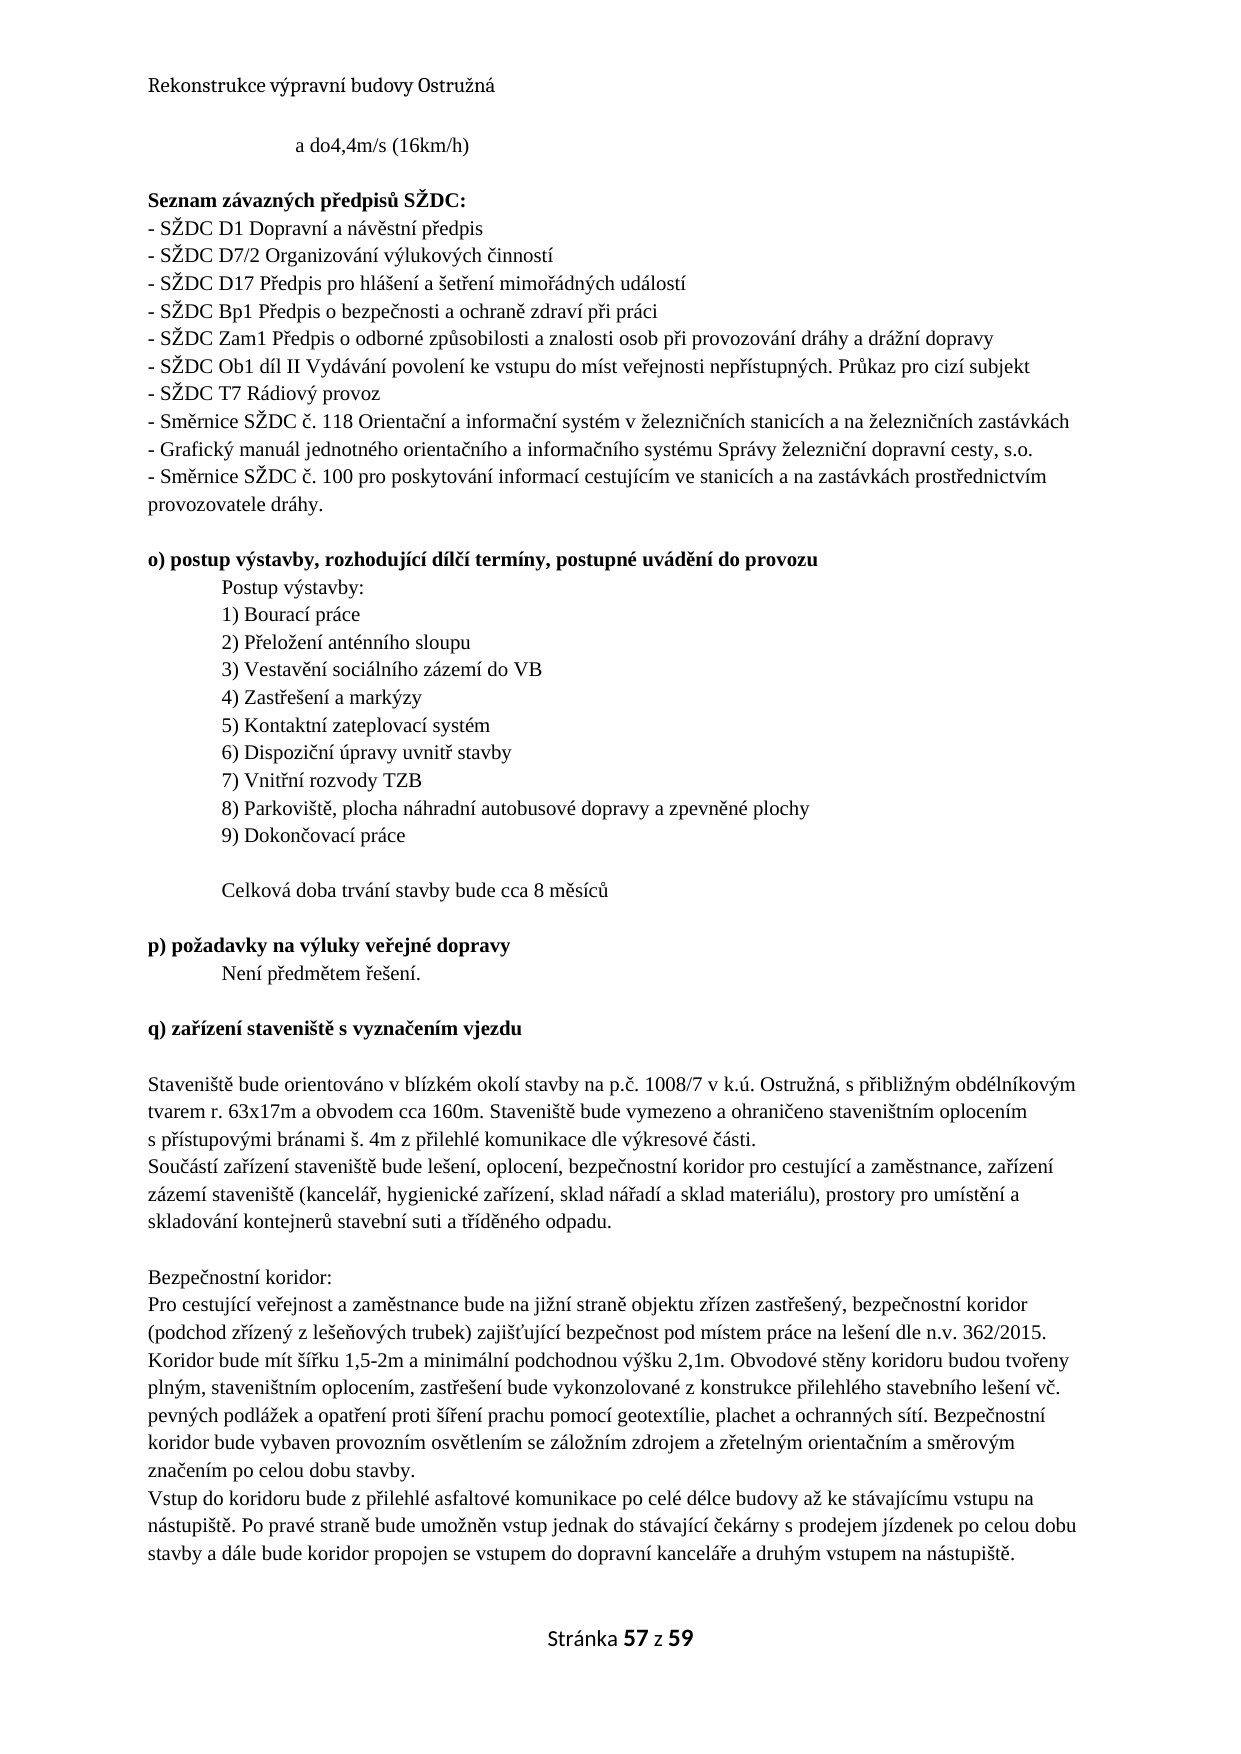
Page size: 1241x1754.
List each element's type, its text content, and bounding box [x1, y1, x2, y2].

text 7) Vnitřní rozvody TZB [148, 768, 1093, 792]
text 3) Vestavění sociálního zázemí do VB [148, 657, 1093, 681]
text 8) Parkoviště, plocha náhradní autobusové dopravy a zpevněné plochy [148, 795, 1093, 819]
text - SŽDC D1 Dopravní a návěstní předpis [148, 216, 1093, 240]
text - SŽDC Zam1 Předpis o odborné způsobilosti a znalosti osob při provozování dráhy a drážní dopravy [148, 326, 1093, 350]
text 1) Bourací práce [148, 602, 1093, 626]
text Seznam závazných předpisů SŽDC: [148, 188, 1093, 212]
text 2) Přeložení anténního sloupu [148, 630, 1093, 654]
text Celková doba trvání stavby bude cca 8 měsíců [148, 878, 1093, 902]
text - SŽDC D7/2 Organizování výlukových činností [148, 243, 1093, 267]
text Postup výstavby: [148, 574, 1093, 599]
text - SŽDC Bp1 Předpis o bezpečnosti a ochraně zdraví při práci [148, 298, 1093, 323]
text Vstup do koridoru bude z přilehlé asfaltové komunikace po celé délce budovy až ke stávajícímu vstupu na nástupiště. Po pravé straně bude umožněn vstup jednak do stávající čekárny s prodejem jízdenek po celou dobu stavby a dále bude koridor propojen se vstupem do dopravní kanceláře a druhým vstupem na nástupiště. [148, 1486, 1093, 1565]
text 6) Dispoziční úpravy uvnitř stavby [148, 740, 1093, 764]
text a do4,4m/s (16km/h) [221, 133, 1093, 157]
text - SŽDC T7 Rádiový provoz [148, 381, 1093, 405]
text Bezpečnostní koridor: [148, 1265, 1093, 1289]
text - Grafický manuál jednotného orientačního a informačního systému Správy železniční dopravní cesty, s.o. [148, 437, 1093, 461]
text Není předmětem řešení. [148, 961, 1093, 985]
text - SŽDC Ob1 díl II Vydávání povolení ke vstupu do míst veřejnosti nepřístupných. Průkaz pro cizí subjekt [148, 354, 1093, 378]
text Pro cestující veřejnost a zaměstnance bude na jižní straně objektu zřízen zastřešený, bezpečnostní koridor (podchod zřízený z lešeňových trubek) zajišťující bezpečnost pod místem práce na lešení dle n.v. 362/2015. Koridor bude mít šířku 1,5-2m a minimální podchodnou výšku 2,1m. Obvodové stěny koridoru budou tvořeny plným, staveništním oplocením, zastřešení bude vykonzolované z konstrukce přilehlého stavebního lešení vč. pevných podlážek a opatření proti šíření prachu pomocí geotextílie, plachet a ochranných sítí. Bezpečnostní koridor bude vybaven provozním osvětlením se záložním zdrojem a zřetelným orientačním a směrovým značením po celou dobu stavby. [148, 1292, 1093, 1482]
text - Směrnice SŽDC č. 118 Orientační a informační systém v železničních stanicích a na železničních zastávkách [148, 409, 1093, 433]
text p) požadavky na výluky veřejné dopravy [148, 933, 1093, 957]
text 5) Kontaktní zateplovací systém [148, 713, 1093, 737]
text - SŽDC D17 Předpis pro hlášení a šetření mimořádných událostí [148, 271, 1093, 295]
text o) postup výstavby, rozhodující dílčí termíny, postupné uvádění do provozu [148, 547, 1093, 571]
text 4) Zastřešení a markýzy [148, 685, 1093, 709]
text Součástí zařízení staveniště bude lešení, oplocení, bezpečnostní koridor pro cestující a zaměstnance, zařízení zázemí staveniště (kancelář, hygienické zařízení, sklad nářadí a sklad materiálu), prostory pro umístění a skladování kontejnerů stavební suti a tříděného odpadu. [148, 1154, 1093, 1233]
text q) zařízení staveniště s vyznačením vjezdu [148, 1016, 1093, 1040]
text 9) Dokončovací práce [148, 823, 1093, 847]
text - Směrnice SŽDC č. 100 pro poskytování informací cestujícím ve stanicích a na zastávkách prostřednictvím provozovatele dráhy. [148, 464, 1093, 516]
text Staveniště bude orientováno v blízkém okolí stavby na p.č. 1008/7 v k.ú. Ostružná, s přibližným obdélníkovým tvarem r. 63x17m a obvodem cca 160m. Staveniště bude vymezeno a ohraničeno staveništním oplocením s přístupovými bránami š. 4m z přilehlé komunikace dle výkresové části. [148, 1071, 1093, 1151]
